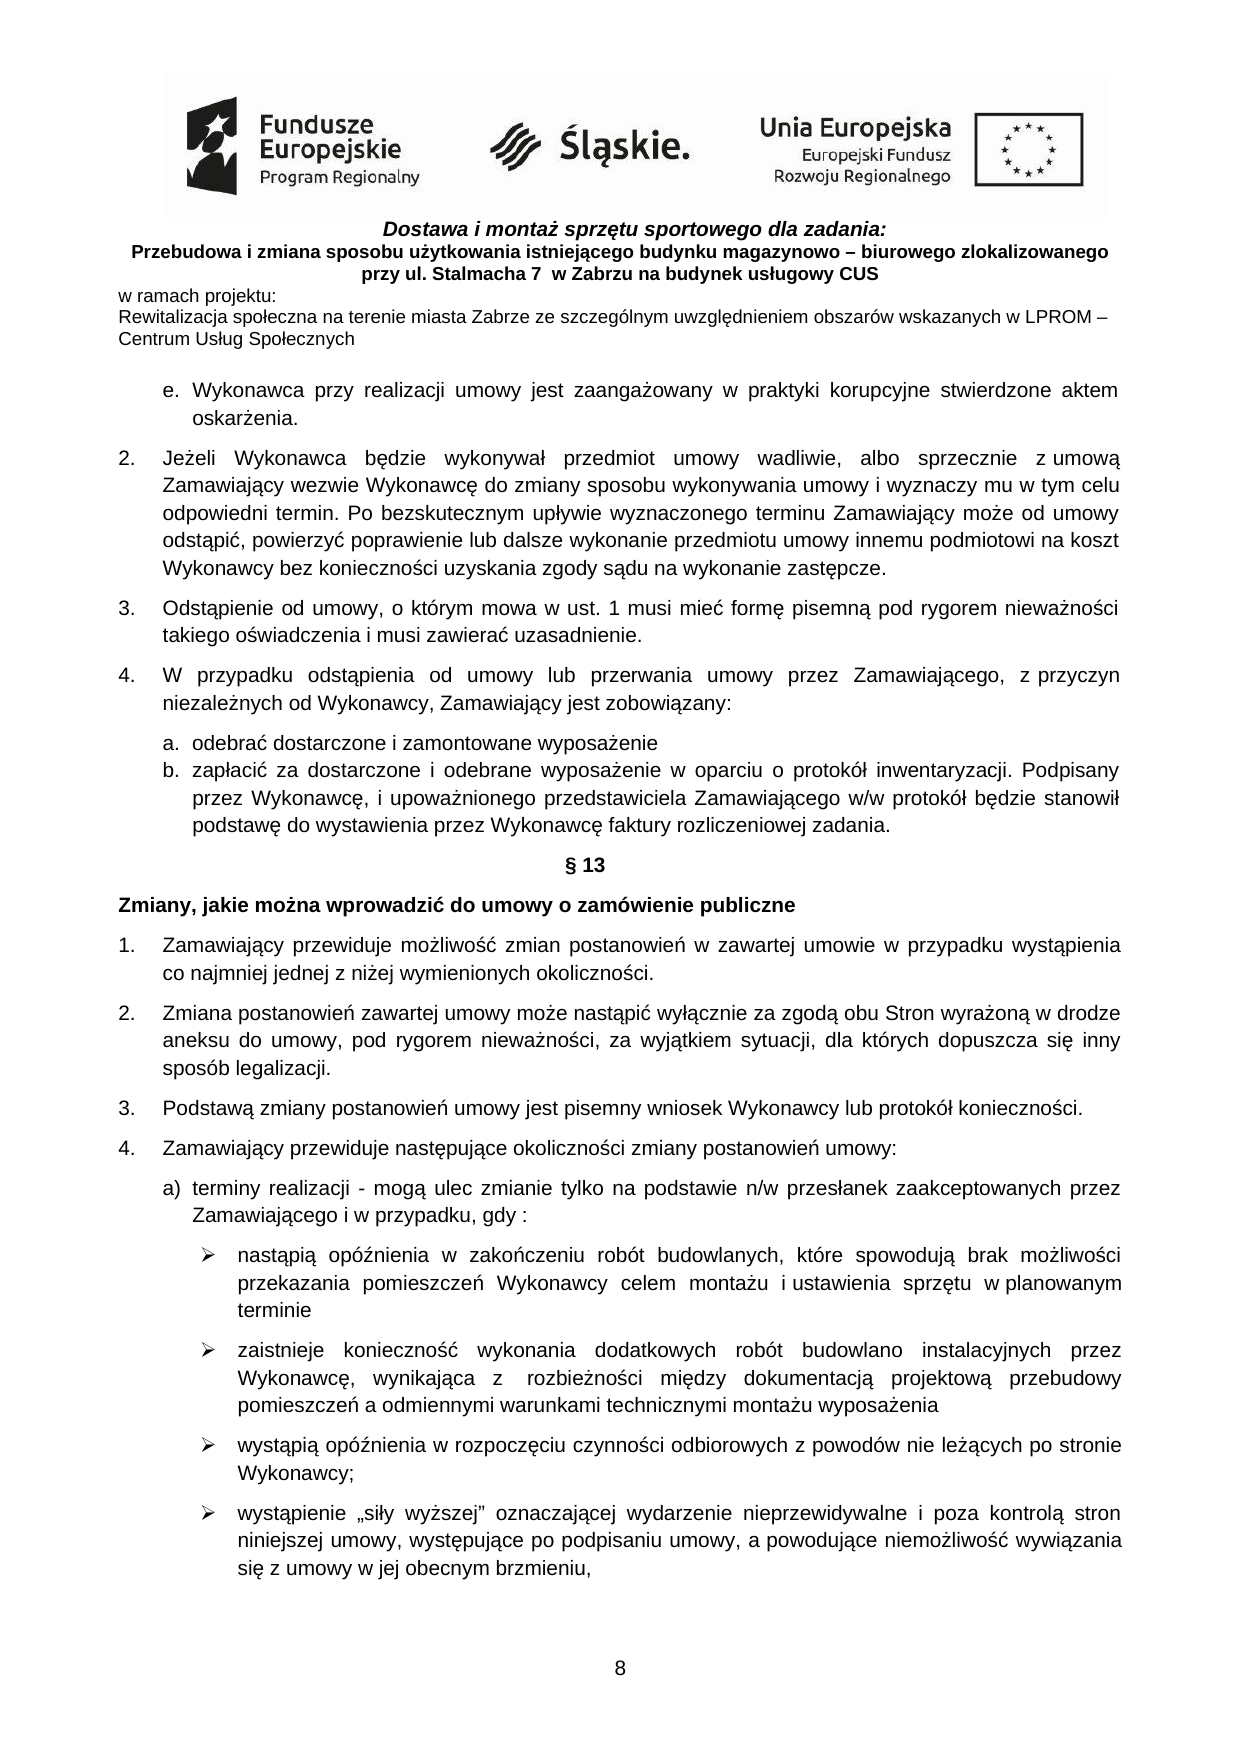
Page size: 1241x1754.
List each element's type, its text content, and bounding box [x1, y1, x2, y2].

list wystąpienie „siły wyższej” oznaczającej wydarzenie nieprzewidywalne i poza kontrolą stron niniejszej umowy, występujące po podpisaniu umowy, a powodujące niemożliwość wywiązania się z umowy w jej obecnym brzmieniu, [200, 1501, 1122, 1580]
picture [163, 73, 1107, 218]
list zaistnieje konieczność wykonania dodatkowych robót budowlano instalacyjnych przez Wykonawcę, wynikająca z rozbieżności między dokumentacją projektową przebudowy pomieszczeń a odmiennymi warunkami technicznymi montażu wyposażenia [200, 1338, 1122, 1417]
list Odstąpienie od umowy, o którym mowa w ust. 1 musi mieć formę pisemną pod rygorem nieważności takiego oświadczenia i musi zawierać uzasadnienie. [118, 595, 1120, 647]
list odebrać dostarczone i zamontowane wyposażenie [162, 730, 1052, 754]
text § 13 [118, 853, 1052, 877]
list nastąpią opóźnienia w zakończeniu robót budowlanych, które spowodują brak możliwości przekazania pomieszczeń Wykonawcy celem montażu i ustawienia sprzętu w planowanym terminie [200, 1243, 1122, 1322]
list W przypadku odstąpienia od umowy lub przerwania umowy przez Zamawiającego, z przyczyn niezależnych od Wykonawcy, Zamawiający jest zobowiązany: [118, 663, 1120, 714]
list Zmiana postanowień zawartej umowy może nastąpić wyłącznie za zgodą obu Stron wyrażoną w drodze aneksu do umowy, pod rygorem nieważności, za wyjątkiem sytuacji, dla których dopuszcza się inny sposób legalizacji. [118, 1000, 1122, 1079]
list zapłacić za dostarczone i odebrane wyposażenie w oparciu o protokół inwentaryzacji. Podpisany przez Wykonawcę, i upoważnionego przedstawiciela Zamawiającego w/w protokół będzie stanowił podstawę do wystawienia przez Wykonawcę faktury rozliczeniowej zadania. [162, 758, 1120, 837]
list Jeżeli Wykonawca będzie wykonywał przedmiot umowy wadliwie, albo sprzecznie z umową Zamawiający wezwie Wykonawcę do zmiany sposobu wykonywania umowy i wyznaczy mu w tym celu odpowiedni termin. Po bezskutecznym upływie wyznaczonego terminu Zamawiający może od umowy odstąpić, powierzyć poprawienie lub dalsze wykonanie przedmiotu umowy innemu podmiotowi na koszt Wykonawcy bez konieczności uzyskania zgody sądu na wykonanie zastępcze. [118, 445, 1120, 579]
text Zmiany, jakie można wprowadzić do umowy o zamówienie publiczne [118, 893, 1120, 917]
list wystąpią opóźnienia w rozpoczęciu czynności odbiorowych z powodów nie leżących po stronie Wykonawcy; [200, 1433, 1122, 1484]
list Zamawiający przewiduje następujące okoliczności zmiany postanowień umowy: [118, 1135, 1122, 1159]
list terminy realizacji - mogą ulec zmianie tylko na podstawie n/w przesłanek zaakceptowanych przez Zamawiającego i w przypadku, gdy : [162, 1175, 1122, 1227]
list Wykonawca przy realizacji umowy jest zaangażowany w praktyki korupcyjne stwierdzone aktem oskarżenia. [162, 378, 1120, 429]
list Zamawiający przewiduje możliwość zmian postanowień w zawartej umowie w przypadku wystąpienia co najmniej jednej z niżej wymienionych okoliczności. [118, 933, 1122, 984]
list Podstawą zmiany postanowień umowy jest pisemny wniosek Wykonawcy lub protokół konieczności. [118, 1095, 1122, 1119]
